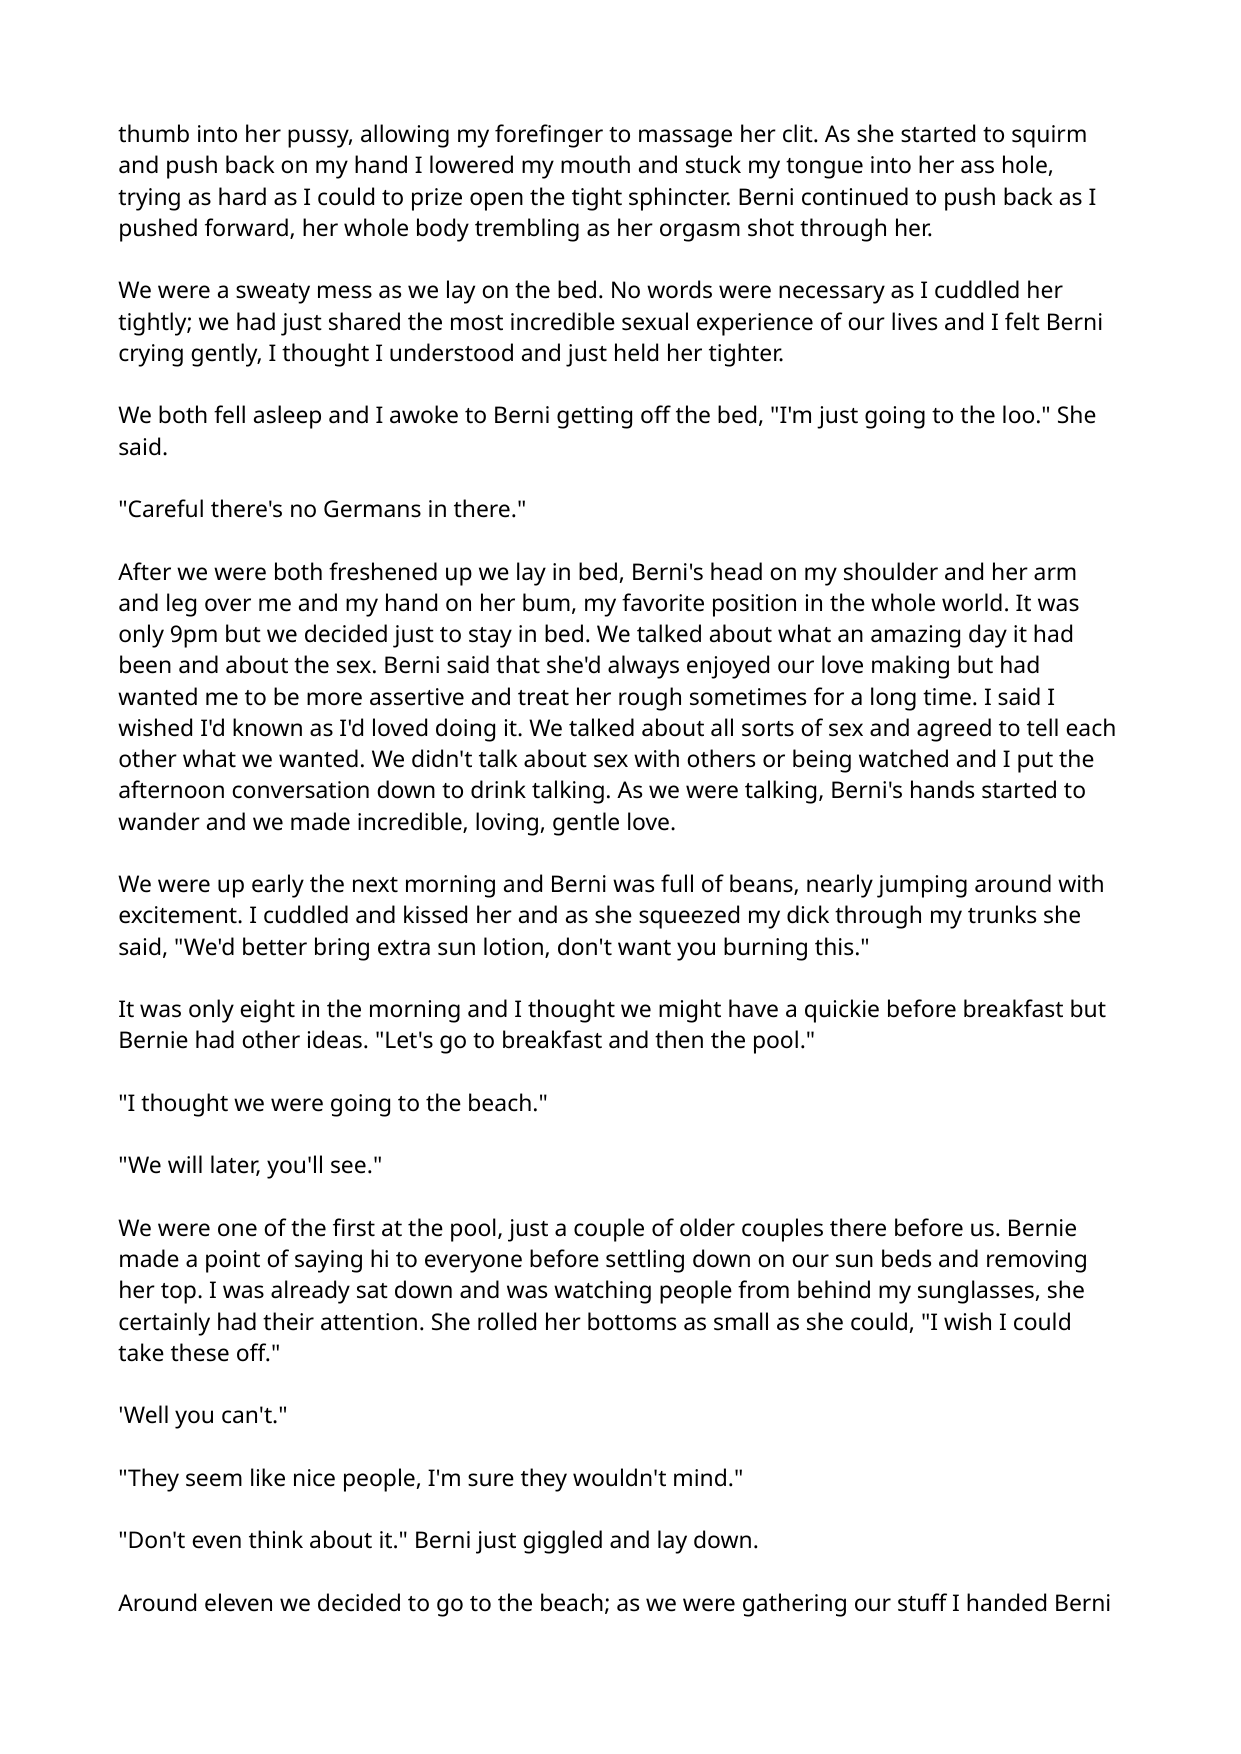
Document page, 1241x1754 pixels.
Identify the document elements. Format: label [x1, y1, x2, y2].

text [118, 118, 1122, 1618]
